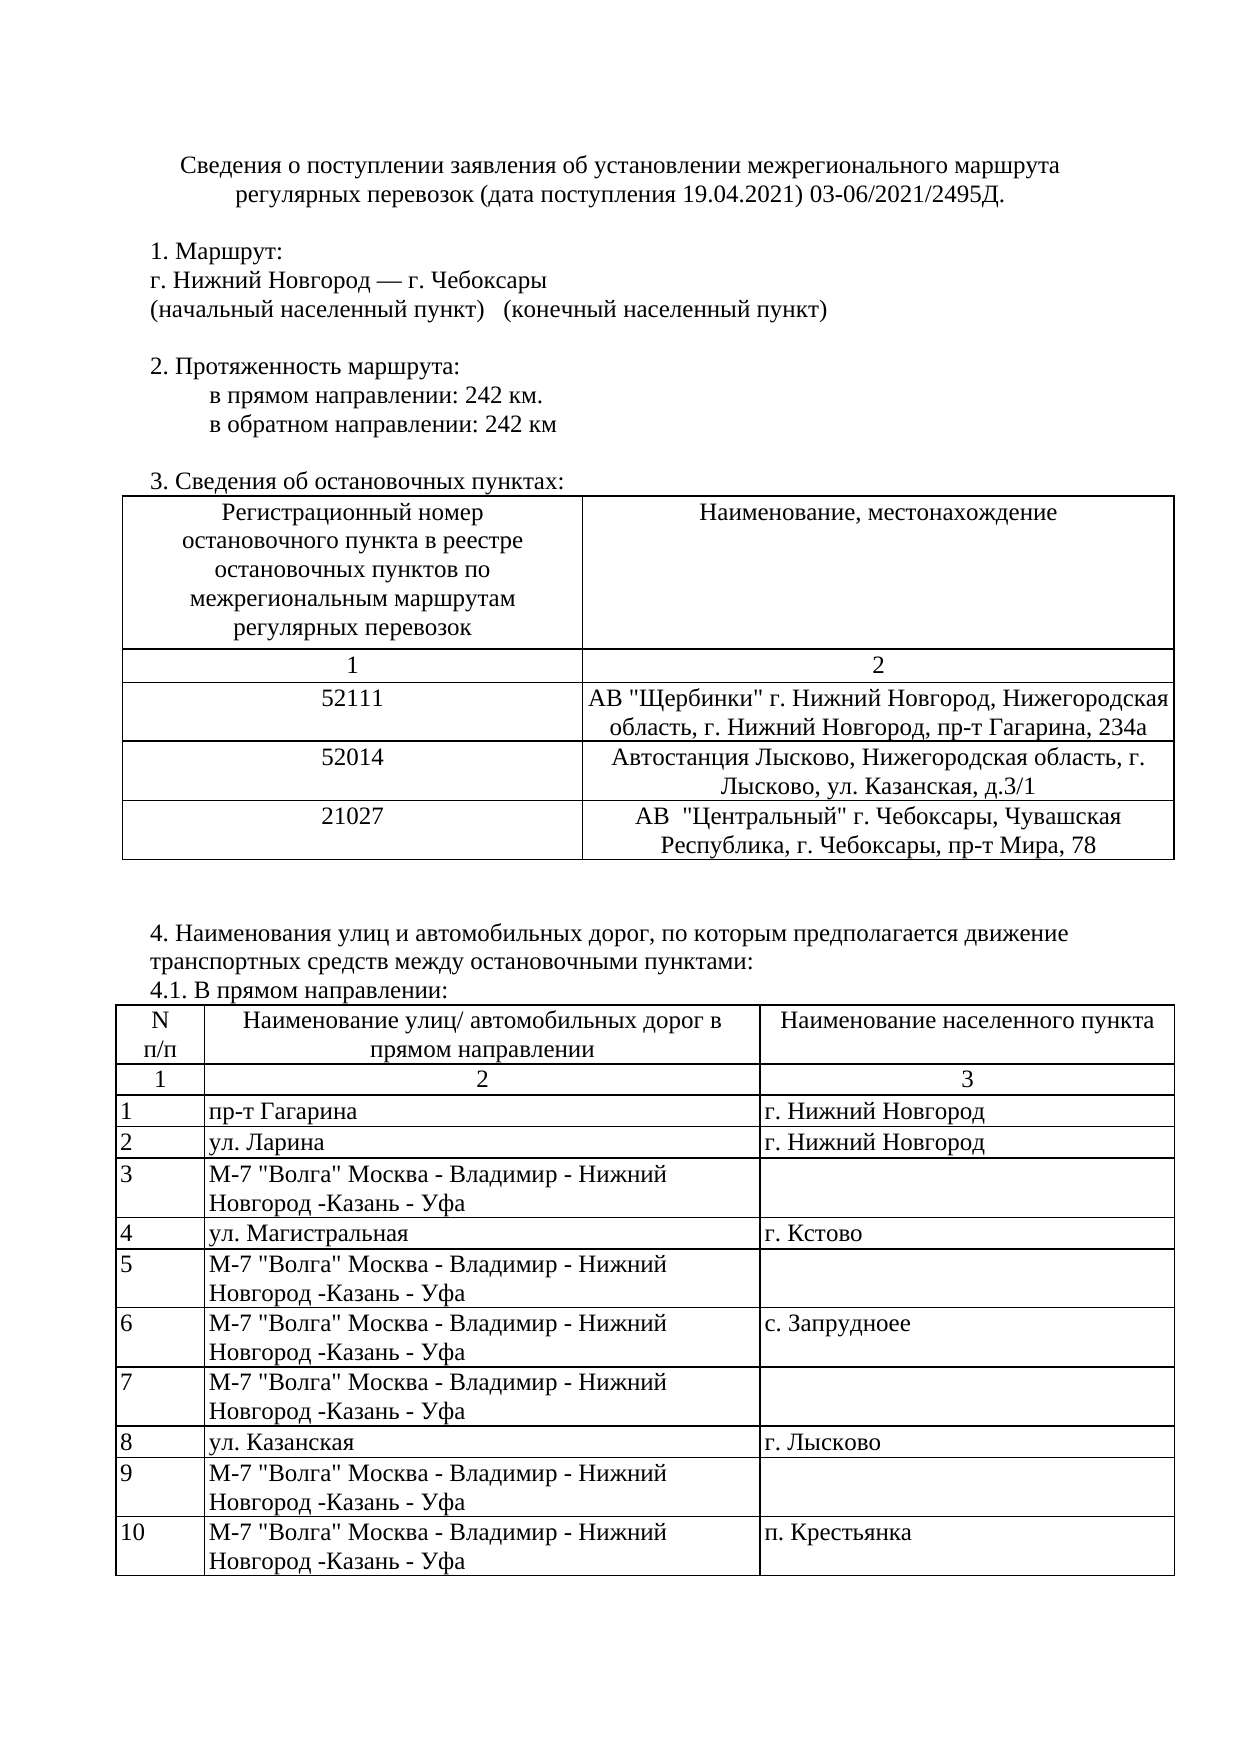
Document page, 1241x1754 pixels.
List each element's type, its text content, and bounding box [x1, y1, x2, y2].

text (начальный населенный пункт) (конечный населенный пункт) [150, 294, 1090, 322]
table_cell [205, 1458, 759, 1516]
table_cell М-7 "Волга" Москва - Владимир - Нижний Новгород -Казань - Уфа [205, 1368, 759, 1425]
table_cell г. Кстово [761, 1218, 1174, 1248]
table_header Наименование улиц/ автомобильных дорог в прямом направлении [205, 1006, 759, 1063]
text 4. Наименования улиц и автомобильных дорог, по которым предполагается движение транспортных средств между остановочными пунктами: [150, 918, 1090, 975]
table_cell 9 [117, 1458, 204, 1516]
text в прямом направлении: 242 км. [150, 380, 1090, 409]
table_cell г. Лысково [761, 1427, 1174, 1456]
table_cell [761, 1458, 1174, 1516]
text в обратном направлении: 242 км [150, 409, 1090, 437]
table_cell АВ "Центральный" г. Чебоксары, Чувашская Республика, г. Чебоксары, пр-т Мира, 78 [583, 801, 1173, 858]
table_cell 2 [583, 650, 1173, 681]
table_cell [761, 1159, 1174, 1216]
table_cell 2 [117, 1127, 204, 1157]
table_header Наименование, местонахождение [583, 497, 1173, 648]
table_cell 5 [117, 1250, 204, 1307]
table_cell 3 [761, 1065, 1174, 1094]
table_cell п. Крестьянка [761, 1517, 1174, 1574]
table_cell 52111 [123, 683, 582, 740]
text 3. Сведения об остановочных пунктах: [150, 466, 1090, 495]
table_cell 1 [117, 1096, 204, 1126]
table_cell 2 [205, 1065, 759, 1094]
table_cell АВ "Щербинки" г. Нижний Новгород, Нижегородская область, г. Нижний Новгород, пр-т Гагарина, 234а [583, 683, 1173, 740]
table_cell М-7 "Волга" Москва - Владимир - Нижний Новгород -Казань - Уфа [205, 1250, 759, 1307]
table_cell [761, 1368, 1174, 1425]
table_cell 8 [117, 1427, 204, 1456]
text 4.1. В прямом направлении: [150, 975, 1090, 1004]
table_cell М-7 "Волга" Москва - Владимир - Нижний Новгород -Казань - Уфа [205, 1308, 759, 1366]
table_header Наименование населенного пункта [761, 1006, 1174, 1063]
table_cell 1 [123, 650, 582, 681]
table_cell 52014 [123, 742, 582, 799]
table_cell ул. Ларина [205, 1127, 759, 1157]
table_cell с. Запрудноее [761, 1308, 1174, 1366]
text Сведения о поступлении заявления об установлении межрегионального маршрута регулярных перевозок (дата поступления 19.04.2021) 03-06/2021/2495Д. [150, 150, 1090, 207]
table_cell ул. Магистральная [205, 1218, 759, 1248]
table_header N п/п [117, 1006, 204, 1063]
table_cell М-7 "Волга" Москва - Владимир - Нижний Новгород -Казань - Уфа [205, 1159, 759, 1216]
table_cell пр-т Гагарина [205, 1096, 759, 1126]
table_cell 1 [117, 1065, 204, 1094]
table_cell г. Нижний Новгород [761, 1127, 1174, 1157]
table_cell Автостанция Лысково, Нижегородская область, г. Лысково, ул. Казанская, д.3/1 [583, 742, 1173, 799]
text 2. Протяженность маршрута: [150, 351, 1090, 380]
table_cell ул. Казанская [205, 1427, 759, 1456]
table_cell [205, 1517, 759, 1574]
table_cell 10 [117, 1517, 204, 1574]
table_cell г. Нижний Новгород [761, 1096, 1174, 1126]
table_cell 21027 [123, 801, 582, 858]
table_cell 7 [117, 1368, 204, 1425]
table_cell 6 [117, 1308, 204, 1366]
text 1. Маршрут: [150, 236, 1090, 265]
table_cell 4 [117, 1218, 204, 1248]
text г. Нижний Новгород — г. Чебоксары [150, 265, 1090, 294]
table_cell 3 [117, 1159, 204, 1216]
table_cell [761, 1250, 1174, 1307]
table_header Регистрационный номер остановочного пункта в реестре остановочных пунктов по межрегиональным маршрутам регулярных перевозок [123, 497, 582, 648]
